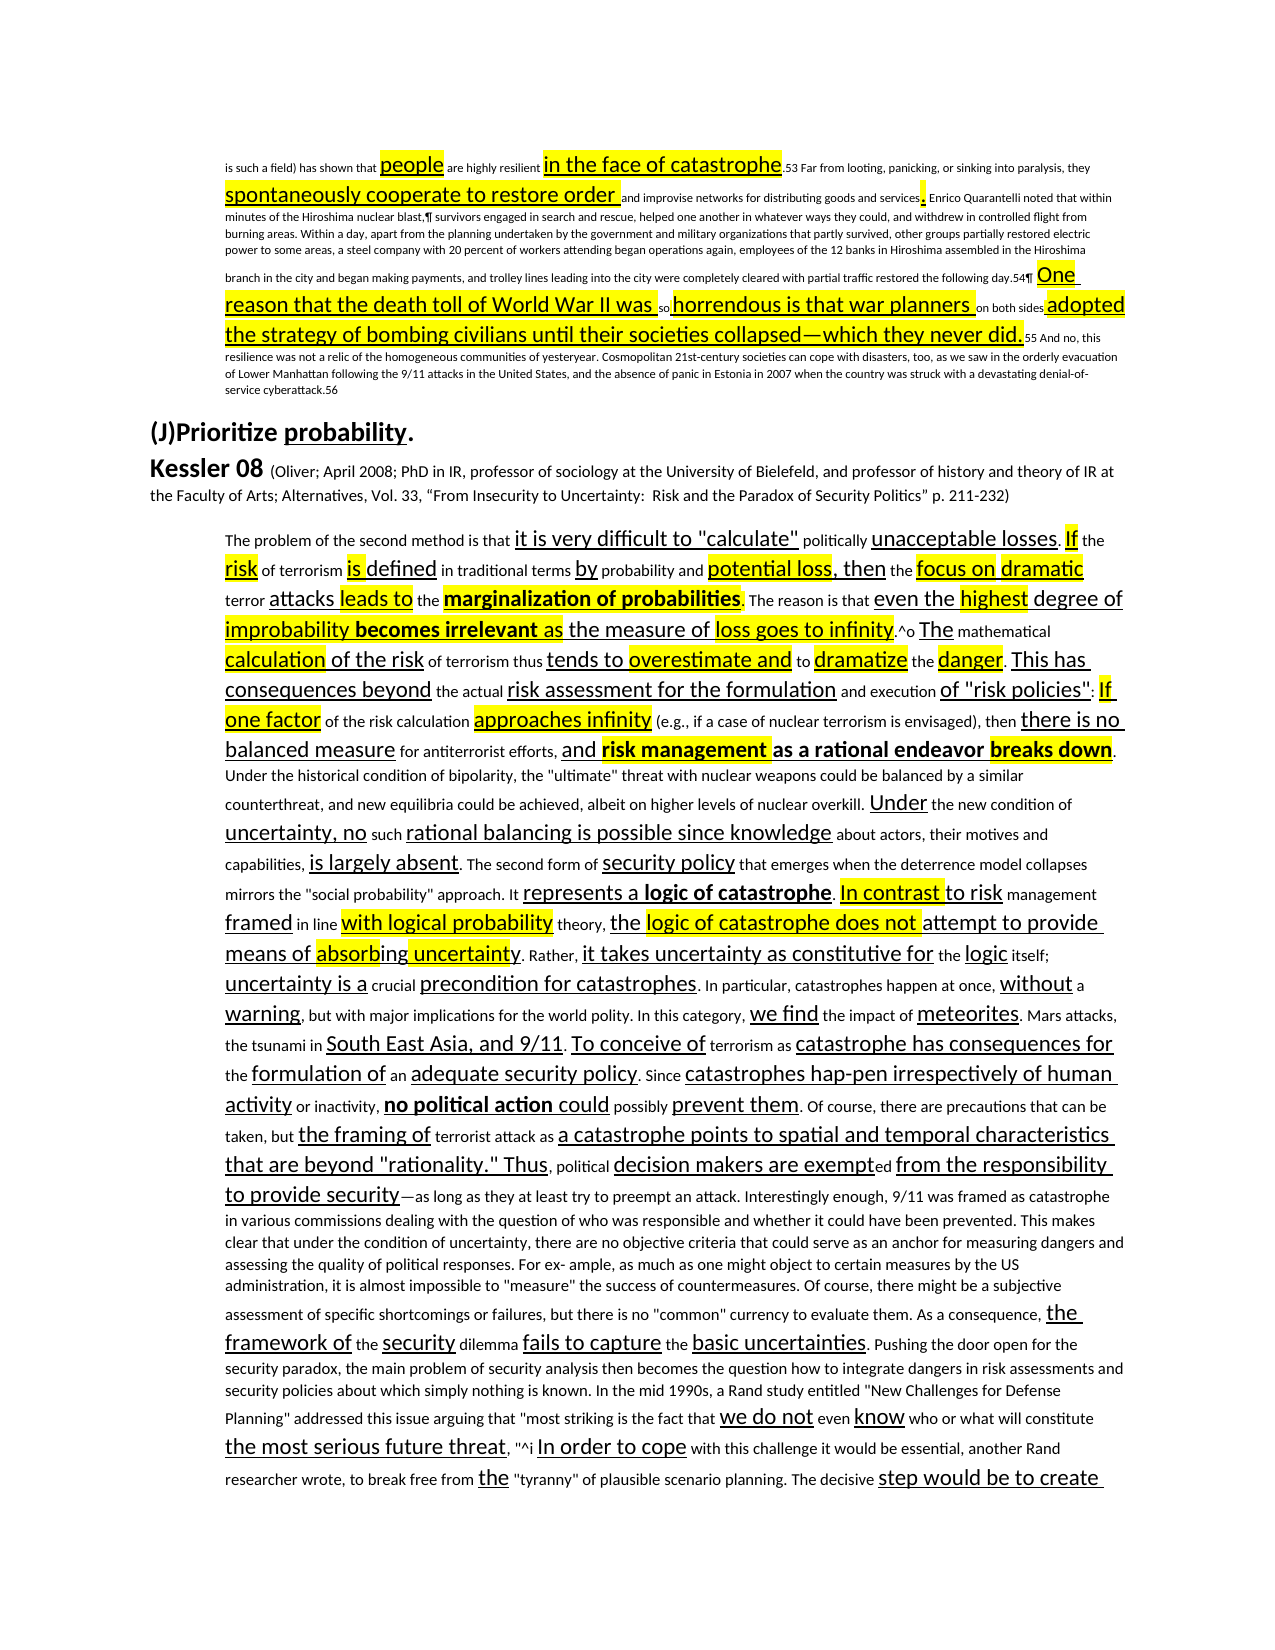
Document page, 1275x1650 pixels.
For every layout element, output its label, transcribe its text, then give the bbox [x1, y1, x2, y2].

text (J)Prioritize probability. [150, 415, 1125, 448]
text Kessler 08 (Oliver; April 2008; PhD in IR, professor of sociology at the University of Bielefeld, and professor of history and theory of IR at the Faculty of Arts; Alternatives, Vol. 33, “From Insecurity to Uncertainty: Risk and the Paradox of Security Politics” p. 211-232) [150, 451, 1125, 506]
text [225, 150, 1125, 398]
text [225, 524, 1125, 1491]
